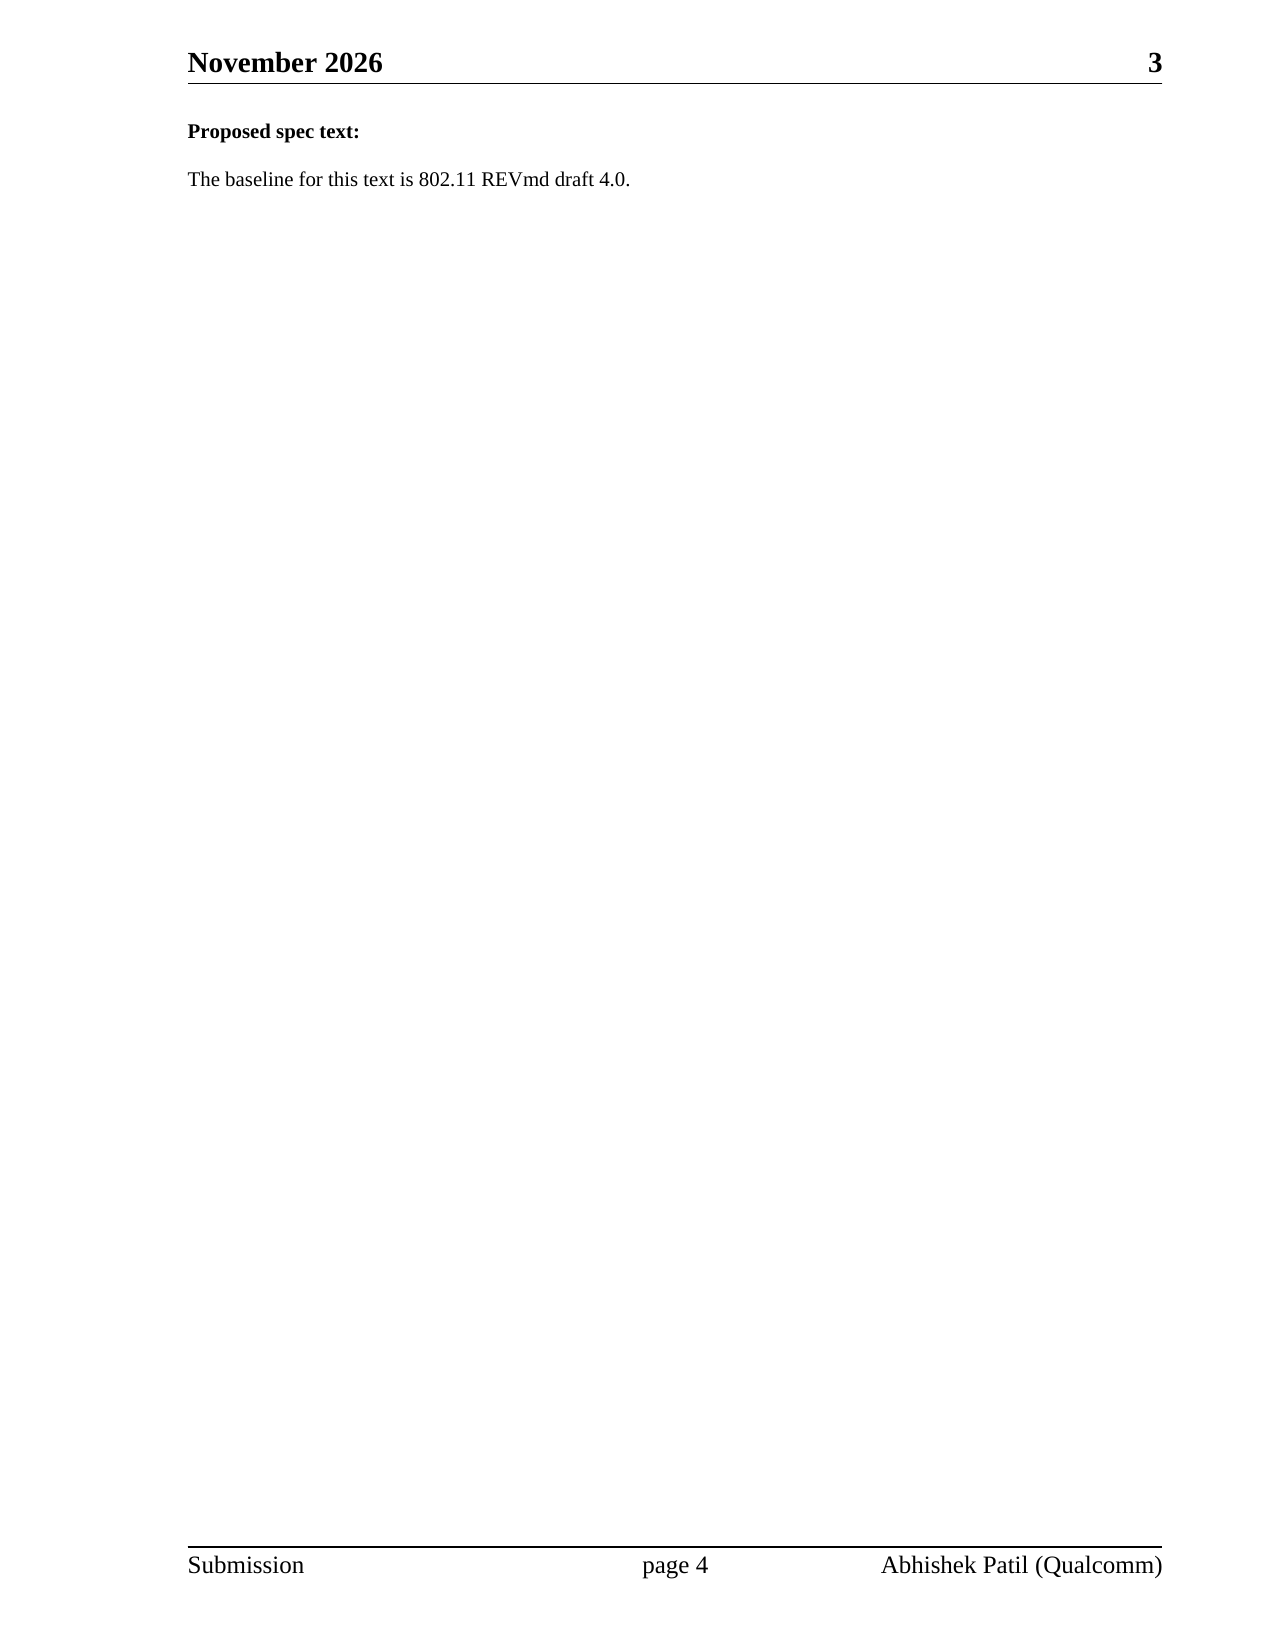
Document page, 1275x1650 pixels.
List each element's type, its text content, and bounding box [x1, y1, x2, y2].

text The baseline for this text is 802.11 REVmd draft 4.0. [187, 167, 1162, 191]
text Proposed spec text: [187, 118, 1162, 143]
